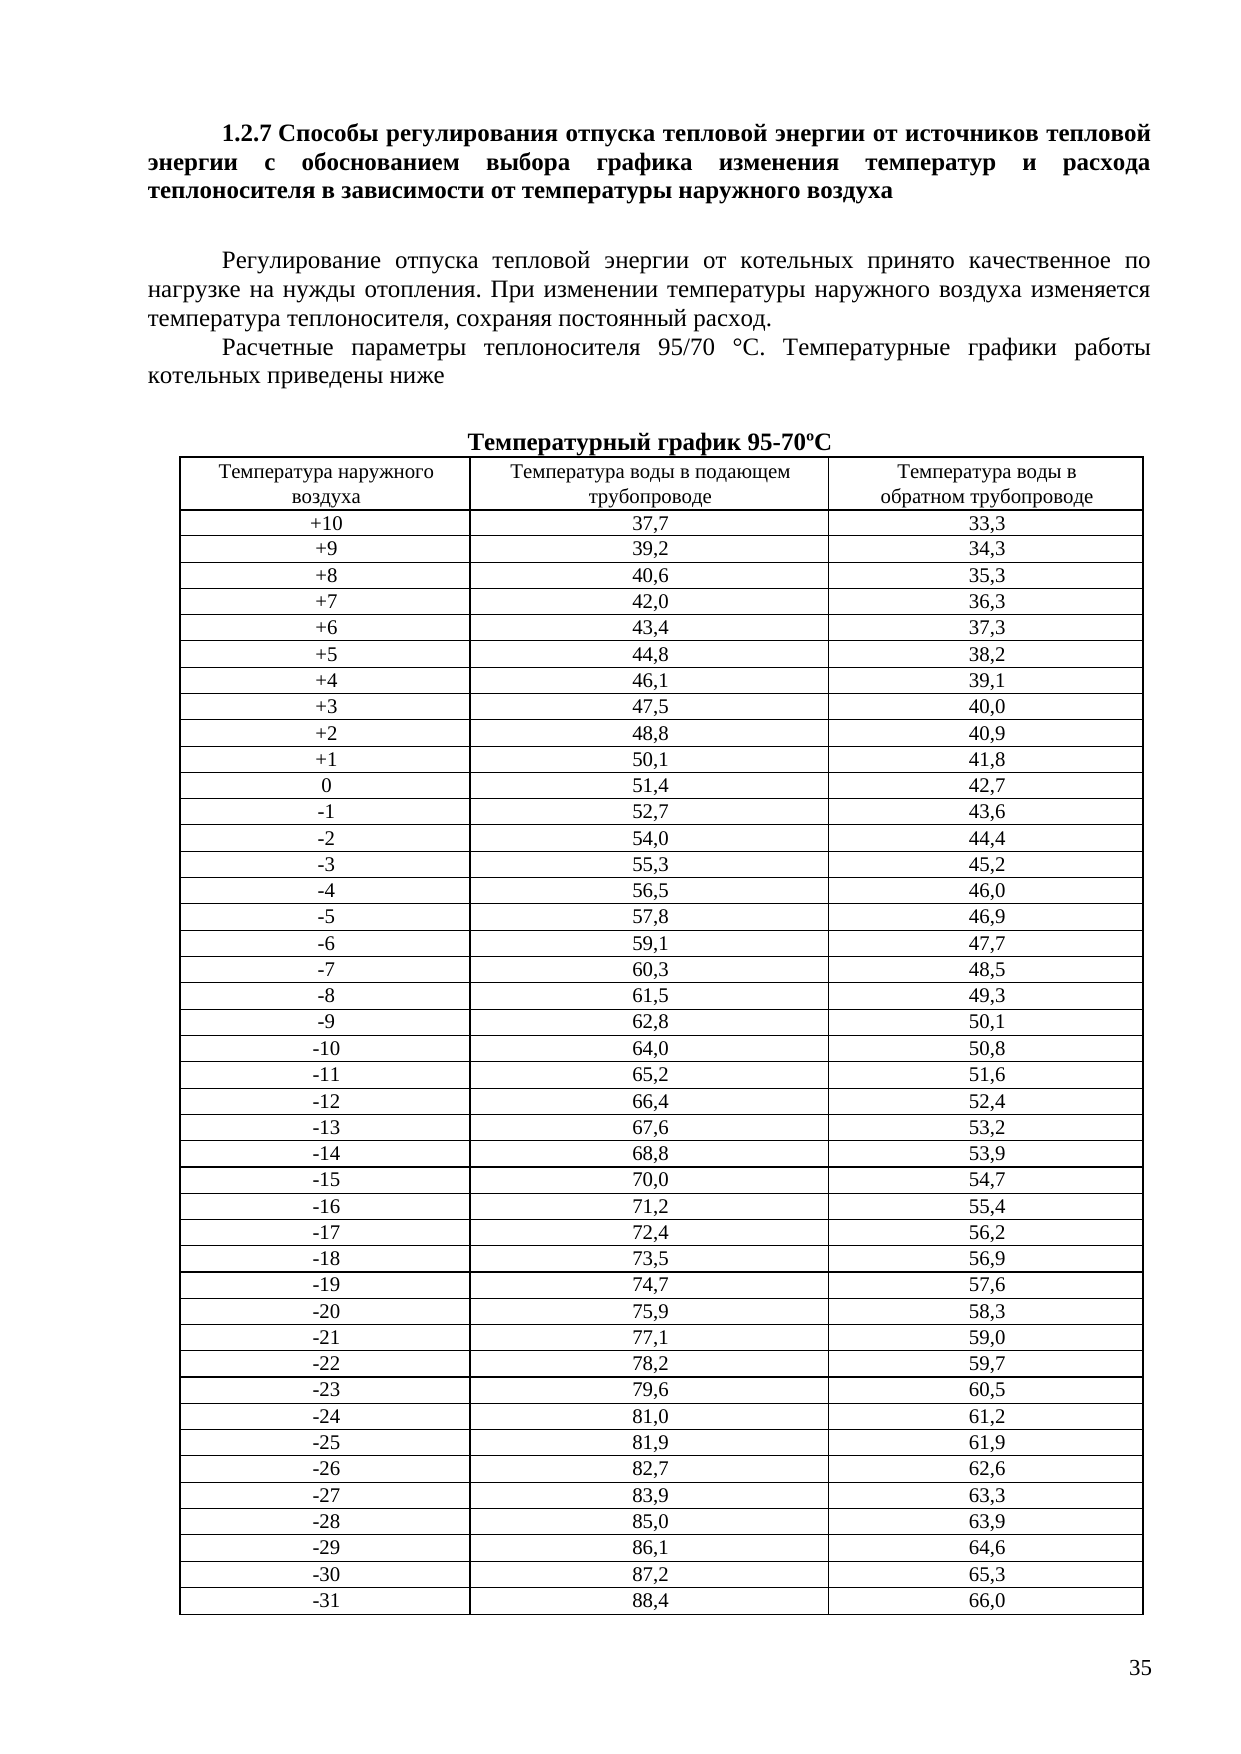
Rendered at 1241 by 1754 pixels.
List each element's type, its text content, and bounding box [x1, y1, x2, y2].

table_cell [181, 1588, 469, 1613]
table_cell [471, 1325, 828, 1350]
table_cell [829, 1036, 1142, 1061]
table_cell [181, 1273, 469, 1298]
text Регулирование отпуска тепловой энергии от котельных принято качественное по нагрузке на нужды отопления. При изменении температуры наружного воздуха изменяется температура теплоносителя, сохраняя постоянный расход. [148, 246, 1152, 332]
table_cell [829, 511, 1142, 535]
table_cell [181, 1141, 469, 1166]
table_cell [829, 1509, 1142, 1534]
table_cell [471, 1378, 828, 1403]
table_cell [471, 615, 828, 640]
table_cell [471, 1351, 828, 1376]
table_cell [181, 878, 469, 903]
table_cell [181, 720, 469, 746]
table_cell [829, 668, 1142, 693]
text Температурный график 95-70ºС [148, 427, 1152, 456]
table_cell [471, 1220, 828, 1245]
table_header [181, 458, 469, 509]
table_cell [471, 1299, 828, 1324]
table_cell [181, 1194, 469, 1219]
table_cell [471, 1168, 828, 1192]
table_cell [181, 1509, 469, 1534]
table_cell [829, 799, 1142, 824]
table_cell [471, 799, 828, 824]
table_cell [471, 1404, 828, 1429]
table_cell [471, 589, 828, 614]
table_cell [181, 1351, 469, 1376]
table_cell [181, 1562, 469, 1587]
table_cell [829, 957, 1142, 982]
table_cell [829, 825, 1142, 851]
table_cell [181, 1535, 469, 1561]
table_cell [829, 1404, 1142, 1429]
text Расчетные параметры теплоносителя 95/70 °С. Температурные графики работы котельных приведены ниже [148, 332, 1152, 389]
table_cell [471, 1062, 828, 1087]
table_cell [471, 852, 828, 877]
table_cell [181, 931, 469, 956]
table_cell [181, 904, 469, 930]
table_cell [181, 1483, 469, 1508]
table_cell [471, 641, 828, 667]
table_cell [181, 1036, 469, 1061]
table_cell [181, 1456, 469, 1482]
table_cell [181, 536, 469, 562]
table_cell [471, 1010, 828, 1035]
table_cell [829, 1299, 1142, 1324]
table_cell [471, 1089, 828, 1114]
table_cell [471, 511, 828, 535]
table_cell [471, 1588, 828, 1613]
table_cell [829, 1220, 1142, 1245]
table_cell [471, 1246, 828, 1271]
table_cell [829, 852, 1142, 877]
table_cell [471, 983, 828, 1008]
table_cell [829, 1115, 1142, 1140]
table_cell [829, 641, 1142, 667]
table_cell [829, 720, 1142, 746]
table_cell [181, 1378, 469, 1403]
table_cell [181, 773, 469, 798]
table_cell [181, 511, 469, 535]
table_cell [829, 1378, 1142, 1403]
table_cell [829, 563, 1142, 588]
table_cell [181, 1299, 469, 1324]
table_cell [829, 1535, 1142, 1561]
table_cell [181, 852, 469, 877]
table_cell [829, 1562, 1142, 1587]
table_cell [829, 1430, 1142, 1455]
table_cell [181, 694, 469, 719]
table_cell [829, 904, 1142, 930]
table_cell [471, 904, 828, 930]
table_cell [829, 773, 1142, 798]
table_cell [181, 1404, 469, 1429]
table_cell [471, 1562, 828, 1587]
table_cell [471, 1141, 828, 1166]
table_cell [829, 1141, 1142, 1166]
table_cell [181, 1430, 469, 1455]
subtitle Способы регулирования отпуска тепловой энергии от источников тепловой энергии с обоснованием выбора графика изменения температур и расхода теплоносителя в зависимости от температуры наружного воздуха [148, 118, 1152, 204]
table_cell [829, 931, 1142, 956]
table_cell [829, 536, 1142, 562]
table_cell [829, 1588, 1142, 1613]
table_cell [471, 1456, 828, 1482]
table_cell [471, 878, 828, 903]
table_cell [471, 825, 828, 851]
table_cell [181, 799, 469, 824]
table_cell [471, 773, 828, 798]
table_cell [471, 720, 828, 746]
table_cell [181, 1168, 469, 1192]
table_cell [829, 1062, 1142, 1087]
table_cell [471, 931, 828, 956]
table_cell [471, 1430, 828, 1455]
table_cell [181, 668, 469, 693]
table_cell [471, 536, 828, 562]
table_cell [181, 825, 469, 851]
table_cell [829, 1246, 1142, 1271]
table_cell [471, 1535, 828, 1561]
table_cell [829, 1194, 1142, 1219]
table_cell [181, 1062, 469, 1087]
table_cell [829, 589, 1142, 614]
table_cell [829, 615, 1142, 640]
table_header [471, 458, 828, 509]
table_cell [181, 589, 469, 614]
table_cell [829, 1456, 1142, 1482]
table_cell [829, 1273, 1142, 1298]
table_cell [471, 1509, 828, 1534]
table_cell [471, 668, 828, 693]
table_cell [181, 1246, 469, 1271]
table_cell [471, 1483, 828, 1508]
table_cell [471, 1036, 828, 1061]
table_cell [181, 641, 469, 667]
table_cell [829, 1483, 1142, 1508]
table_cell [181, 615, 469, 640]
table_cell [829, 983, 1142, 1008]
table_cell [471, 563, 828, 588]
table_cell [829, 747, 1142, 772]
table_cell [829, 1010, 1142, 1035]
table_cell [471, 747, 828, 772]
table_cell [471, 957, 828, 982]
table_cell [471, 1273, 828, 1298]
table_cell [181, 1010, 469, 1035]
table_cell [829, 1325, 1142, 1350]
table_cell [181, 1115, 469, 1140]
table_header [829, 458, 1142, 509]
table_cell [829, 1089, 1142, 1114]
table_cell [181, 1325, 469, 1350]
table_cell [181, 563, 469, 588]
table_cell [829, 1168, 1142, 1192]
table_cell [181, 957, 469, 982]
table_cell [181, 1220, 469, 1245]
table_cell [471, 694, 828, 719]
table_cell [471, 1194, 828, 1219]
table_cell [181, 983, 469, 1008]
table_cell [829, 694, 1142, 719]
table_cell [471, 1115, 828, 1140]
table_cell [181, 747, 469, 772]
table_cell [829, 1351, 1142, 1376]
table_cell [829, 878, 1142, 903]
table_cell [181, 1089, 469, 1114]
